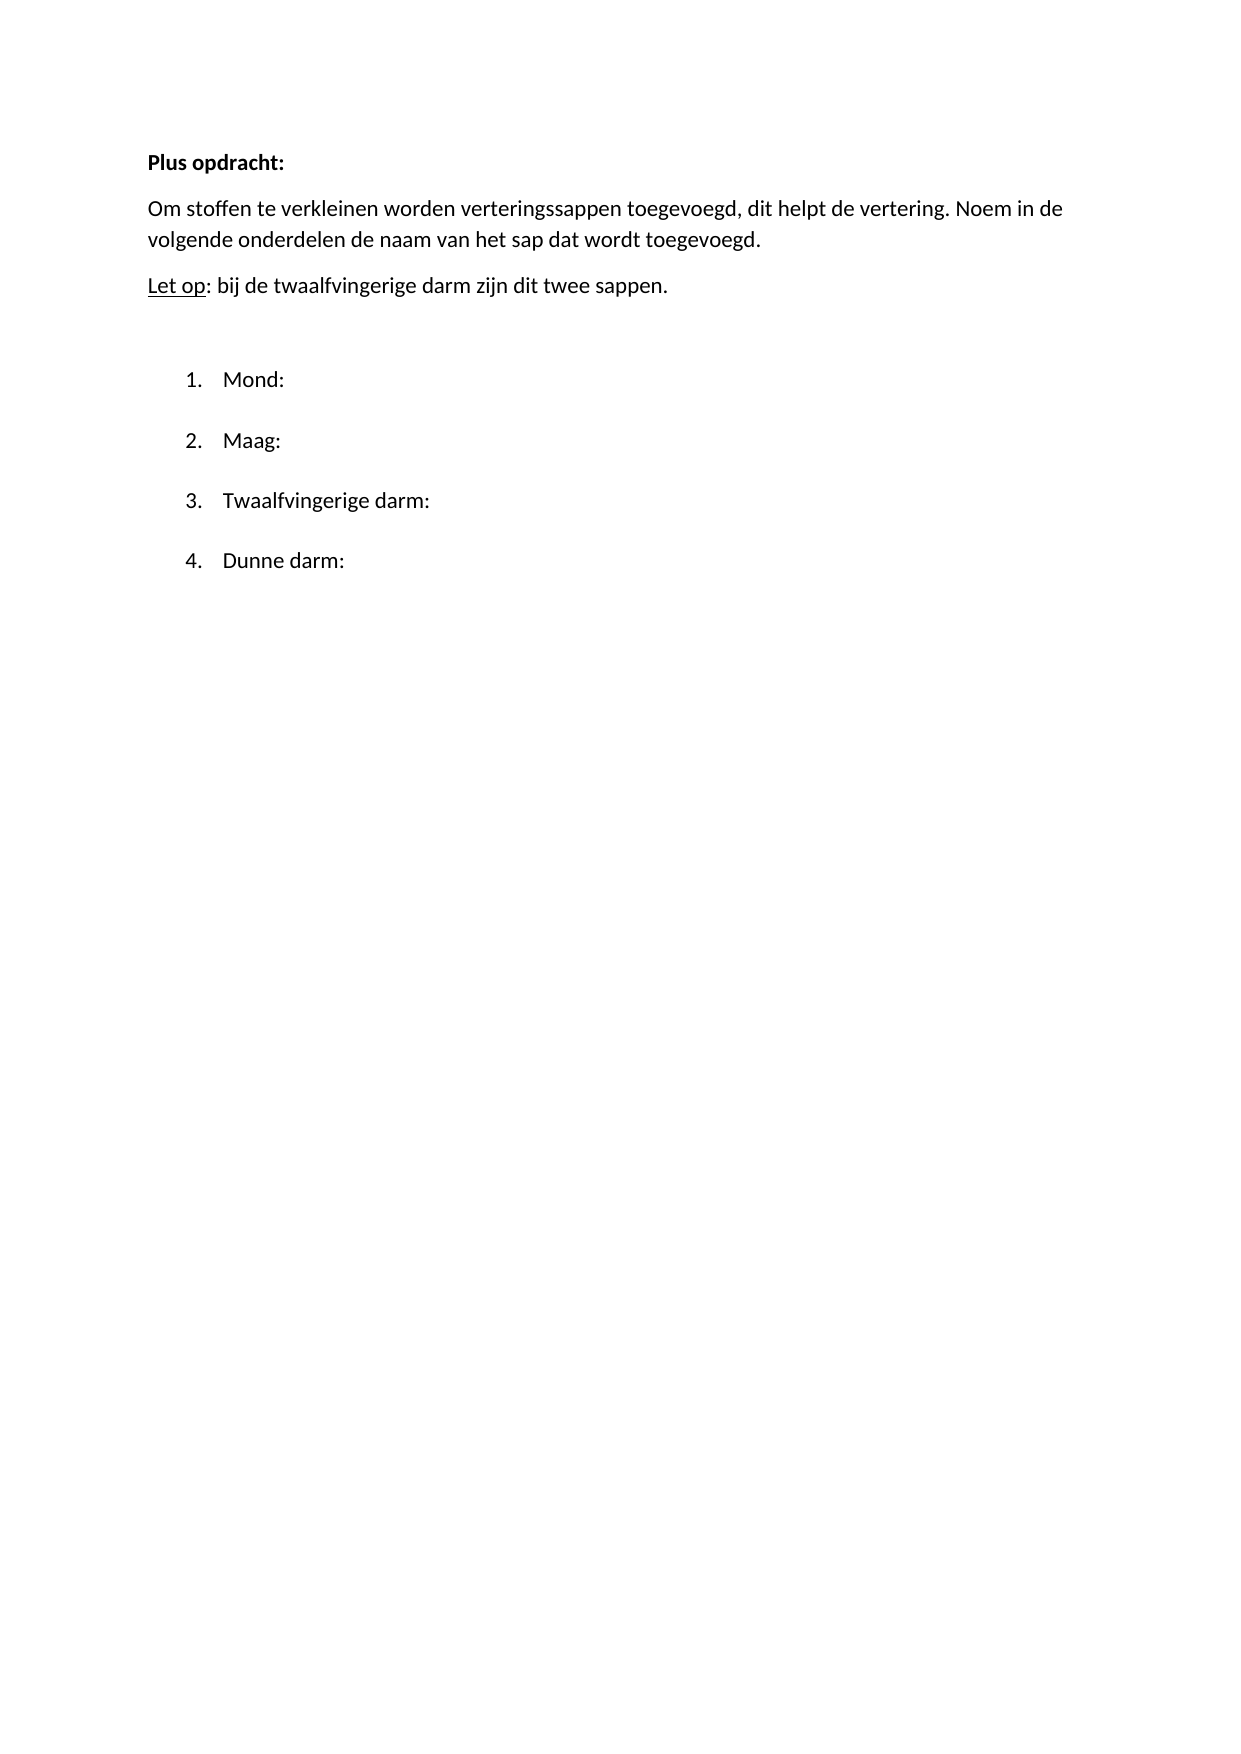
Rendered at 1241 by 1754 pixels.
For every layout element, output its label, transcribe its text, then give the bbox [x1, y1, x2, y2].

list Maag: [185, 426, 1093, 454]
text Om stoffen te verkleinen worden verteringssappen toegevoegd, dit helpt de vertering. Noem in de volgende onderdelen de naam van het sap dat wordt toegevoegd. [148, 194, 1093, 253]
text Let op: bij de twaalfvingerige darm zijn dit twee sappen. [148, 272, 1093, 299]
list Twaalfvingerige darm: [185, 486, 1093, 514]
text Plus opdracht: [148, 148, 1093, 176]
list Mond: [185, 365, 1093, 393]
list Dunne darm: [185, 547, 1093, 574]
